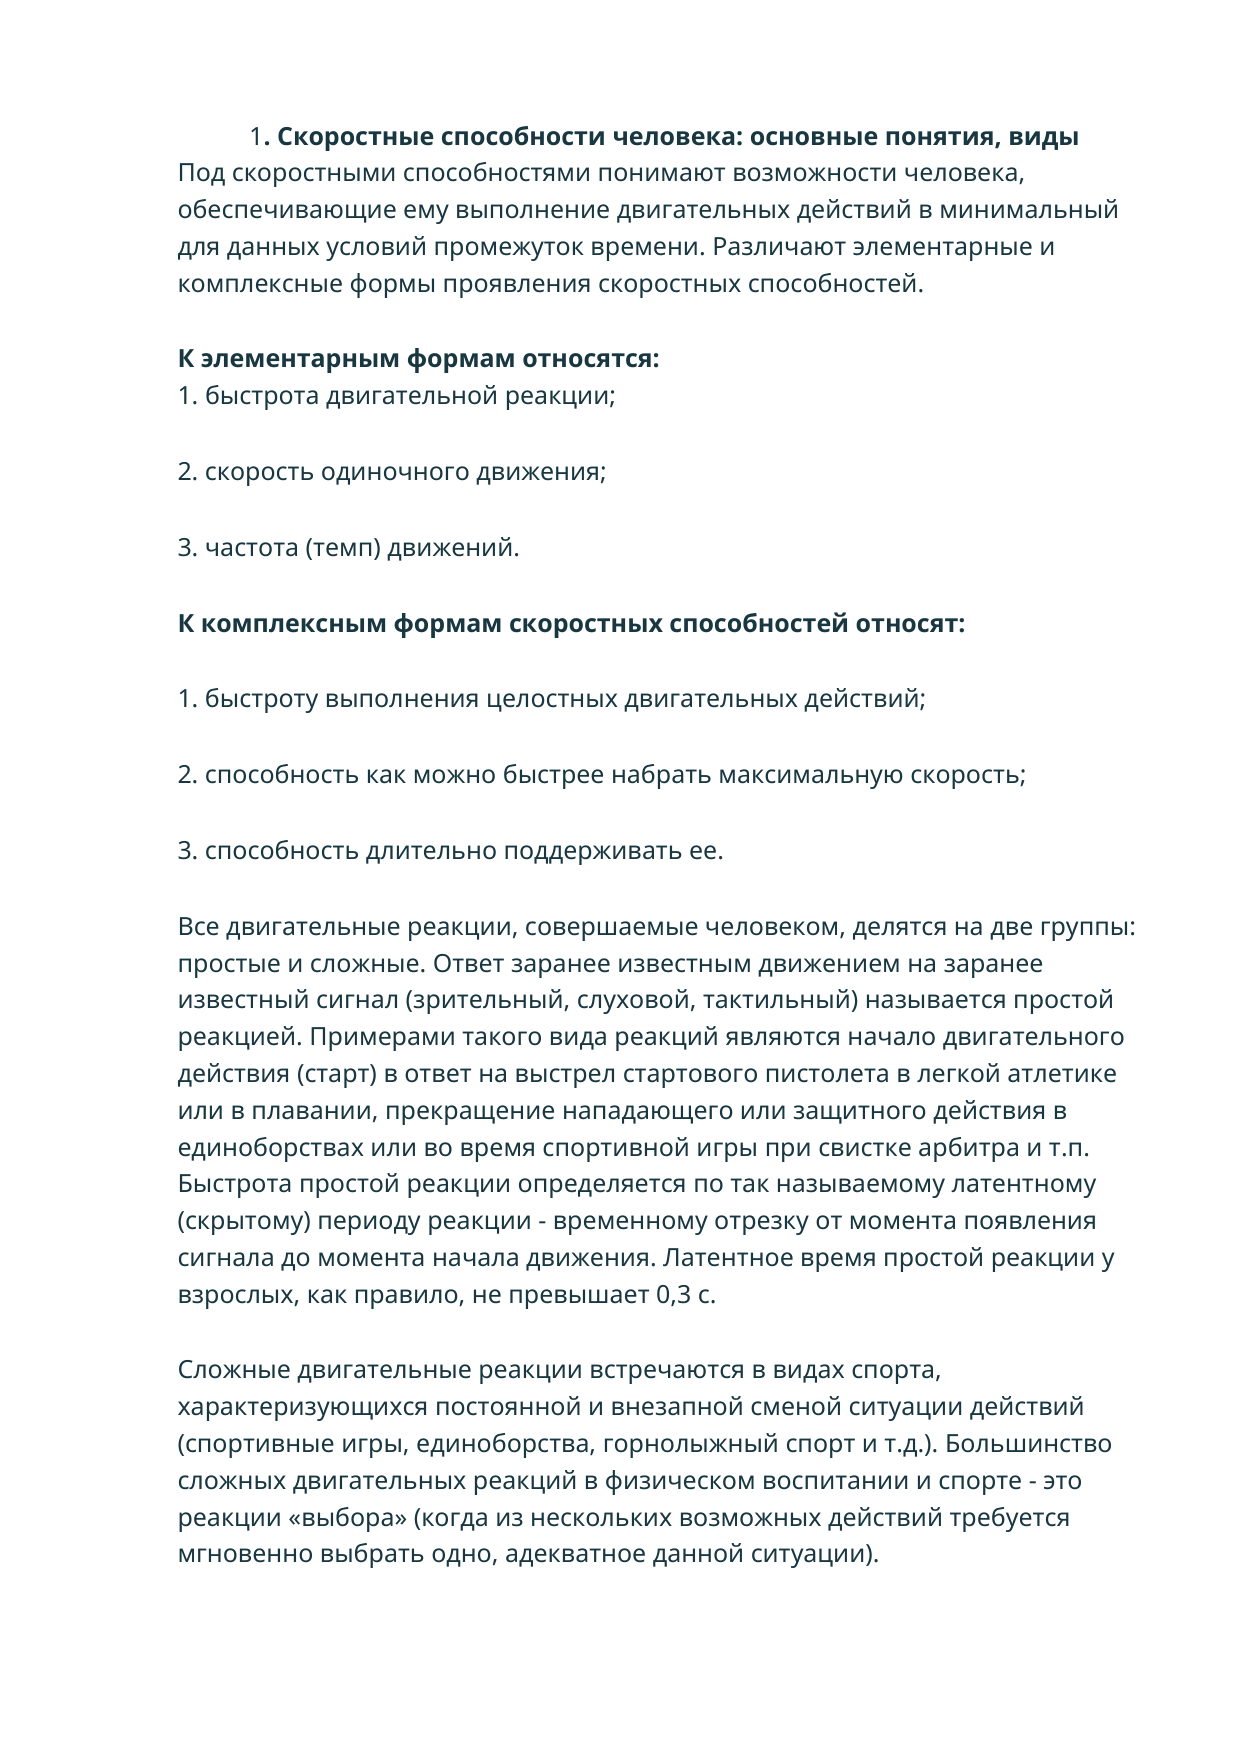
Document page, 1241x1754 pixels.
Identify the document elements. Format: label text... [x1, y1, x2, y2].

subtitle 1. быстрота двигательной реакции; [177, 378, 1152, 412]
subtitle Все двигательные реакции, совершаемые человеком, делятся на две группы: простые и сложные. Ответ заранее известным движением на заранее известный сигнал (зрительный, слуховой, тактильный) называется простой реакцией. Примерами такого вида реакций являются начало двигательного действия (старт) в ответ на выстрел стартового пистолета в легкой атлетике или в плавании, прекращение нападающего или защитного действия в единоборствах или во время спортивной игры при свистке арбитра и т.п. Быстрота простой реакции определяется по так называемому латентному (скрытому) периоду реакции - временному отрезку от момента появления сигнала до момента начала движения. Латентное время простой реакции у взрослых, как правило, не превышает 0,3 с. [177, 909, 1152, 1310]
subtitle 3. способность длительно поддерживать ее. [177, 833, 1152, 867]
subtitle 3. частота (темп) движений. [177, 529, 1152, 563]
subtitle Под скоростными способностями понимают возможности человека, обеспечивающие ему выполнение двигательных действий в минимальный для данных условий промежуток времени. Различают элементарные и комплексные формы проявления скоростных способностей. [177, 155, 1152, 299]
subtitle К элементарным формам относятся: [177, 341, 1152, 375]
subtitle 1. быстроту выполнения целостных двигательных действий; [177, 681, 1152, 715]
subtitle К комплексным формам скоростных способностей относят: [177, 605, 1152, 639]
subtitle Сложные двигательные реакции встречаются в видах спорта, характеризующихся постоянной и внезапной сменой ситуации действий (спортивные игры, единоборства, горнолыжный спорт и т.д.). Большинство сложных двигательных реакций в физическом воспитании и спорте - это реакции «выбора» (когда из нескольких возможных действий требуется мгновенно выбрать одно, адекватное данной ситуации). [177, 1352, 1152, 1570]
subtitle 1. Скоростные способности человека: основные понятия, виды [177, 118, 1152, 152]
subtitle 2. скорость одиночного движения; [177, 454, 1152, 488]
subtitle 2. способность как можно быстрее набрать максимальную скорость; [177, 757, 1152, 791]
